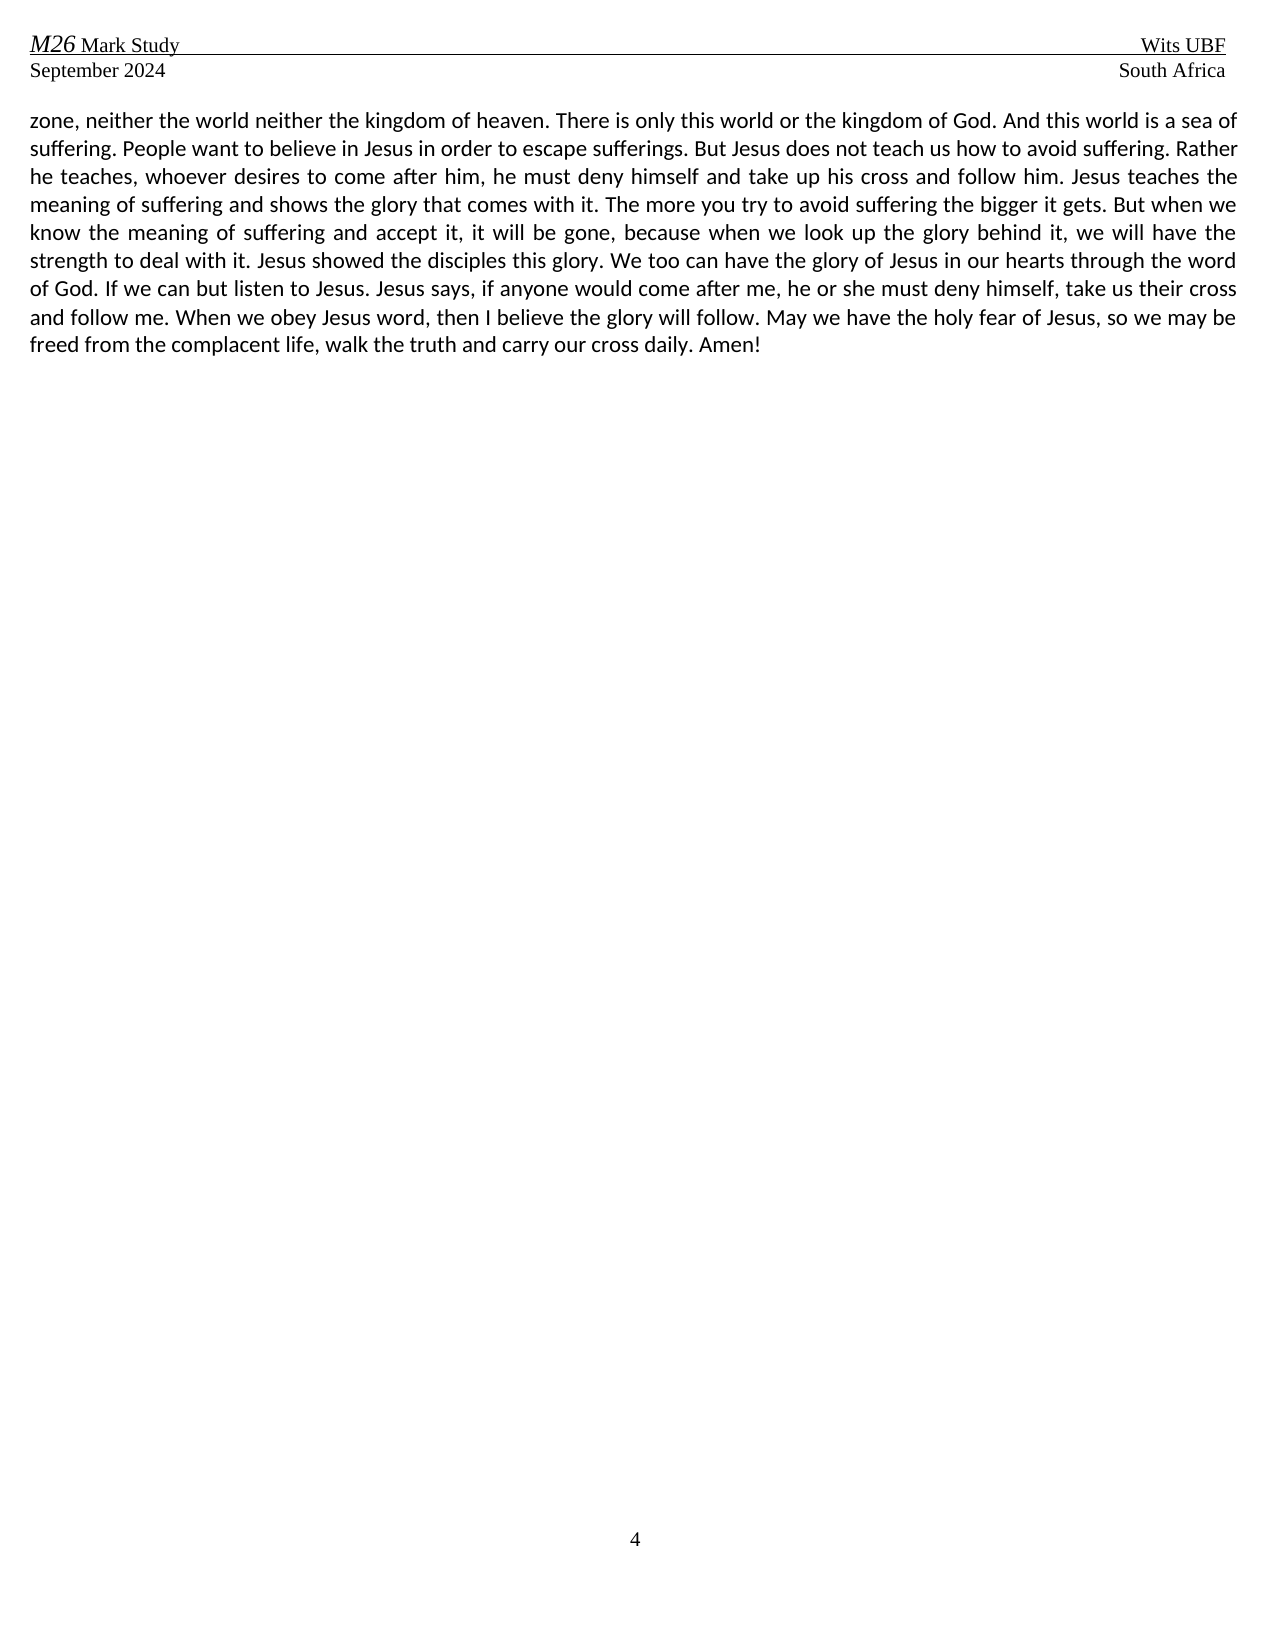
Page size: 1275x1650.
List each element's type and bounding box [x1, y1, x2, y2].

text [29, 106, 1240, 359]
